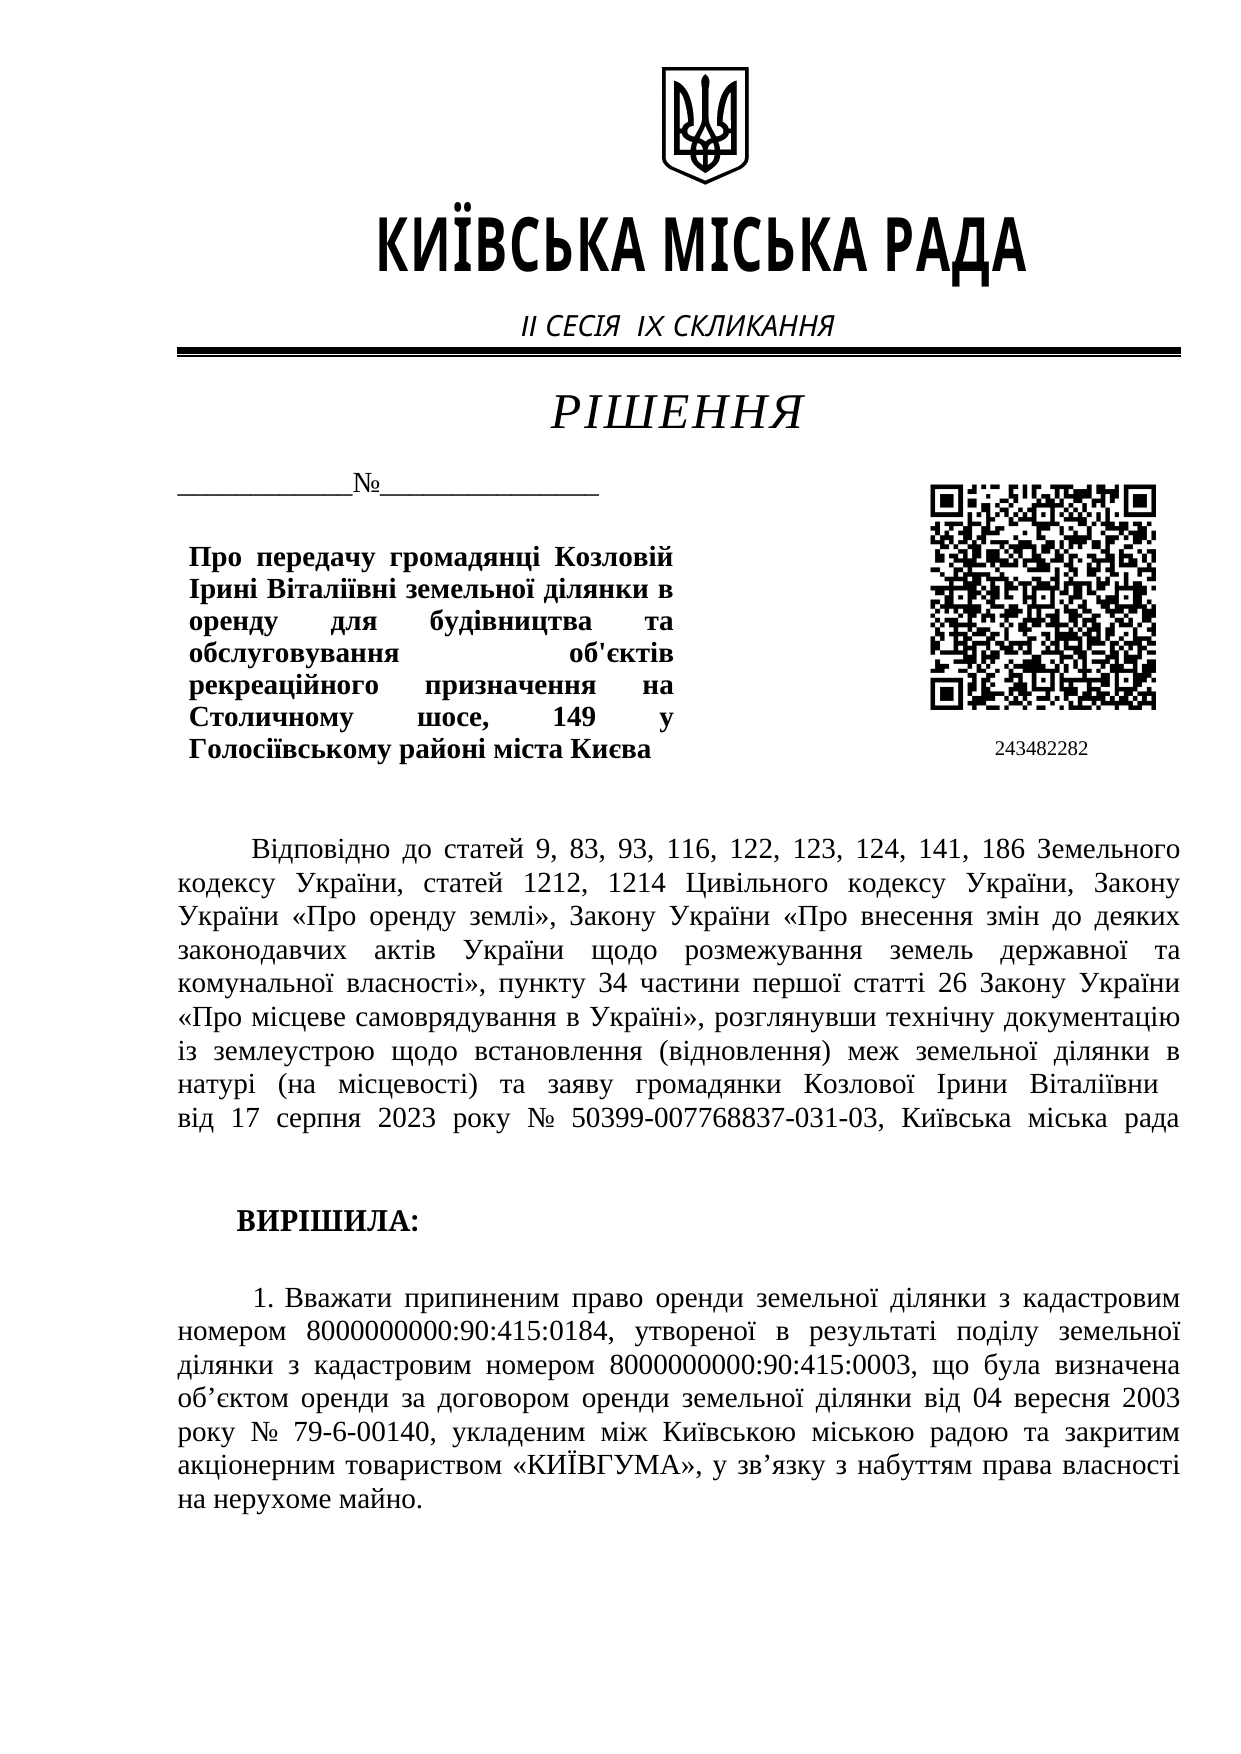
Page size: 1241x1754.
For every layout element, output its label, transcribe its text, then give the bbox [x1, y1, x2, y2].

text ВИРІШИЛА: [177, 1200, 1181, 1240]
table_header Про передачу громадянці Козловій Ірині Віталіївні земельної ділянки в оренду для будівництва та обслуговування об'єктів рекреаційного призначення на Столичному шосе, 149 у Голосіївському районі міста Києва [177, 541, 685, 802]
subtitle II сесія IX скликання [177, 306, 1181, 347]
text ____________№_______________ [177, 465, 1181, 498]
text Відповідно до статей 9, 83, 93, 116, 122, 123, 124, 141, 186 Земельного кодексу України, статей 1212, 1214 Цивільного кодексу України, Закону України «Про оренду землі», Закону України «Про внесення змін до деяких законодавчих актів України щодо розмежування земель державної та комунальної власності», пункту 34 частини першої статті 26 Закону України «Про місцеве самоврядування в Україні», розглянувши технічну документацію із землеустрою щодо встановлення (відновлення) меж земельної ділянки в натурі (на місцевості) та заяву громадянки Козлової Ірини Віталіївни від 17 серпня 2023 року № 50399-007768837-031-03, Київська міська рада [177, 831, 1181, 1167]
picture [912, 466, 1174, 728]
text КИЇВСЬКА МІСЬКА РАДА [222, 191, 1181, 293]
text 1. Вважати припиненим право оренди земельної ділянки з кадастровим номером 8000000000:90:415:0184, утвореної в результаті поділу земельної ділянки з кадастровим номером 8000000000:90:415:0003, що була визначена об’єктом оренди за договором оренди земельної ділянки від 04 вересня 2003 року № 79-6-00140, укладеним між Київською міською радою та закритим акціонерним товариством «КИЇВГУМА», у зв’язку з набуттям права власності на нерухоме майно. [177, 1280, 1181, 1514]
picture [660, 67, 751, 186]
subtitle РІШЕННЯ [177, 382, 1181, 439]
